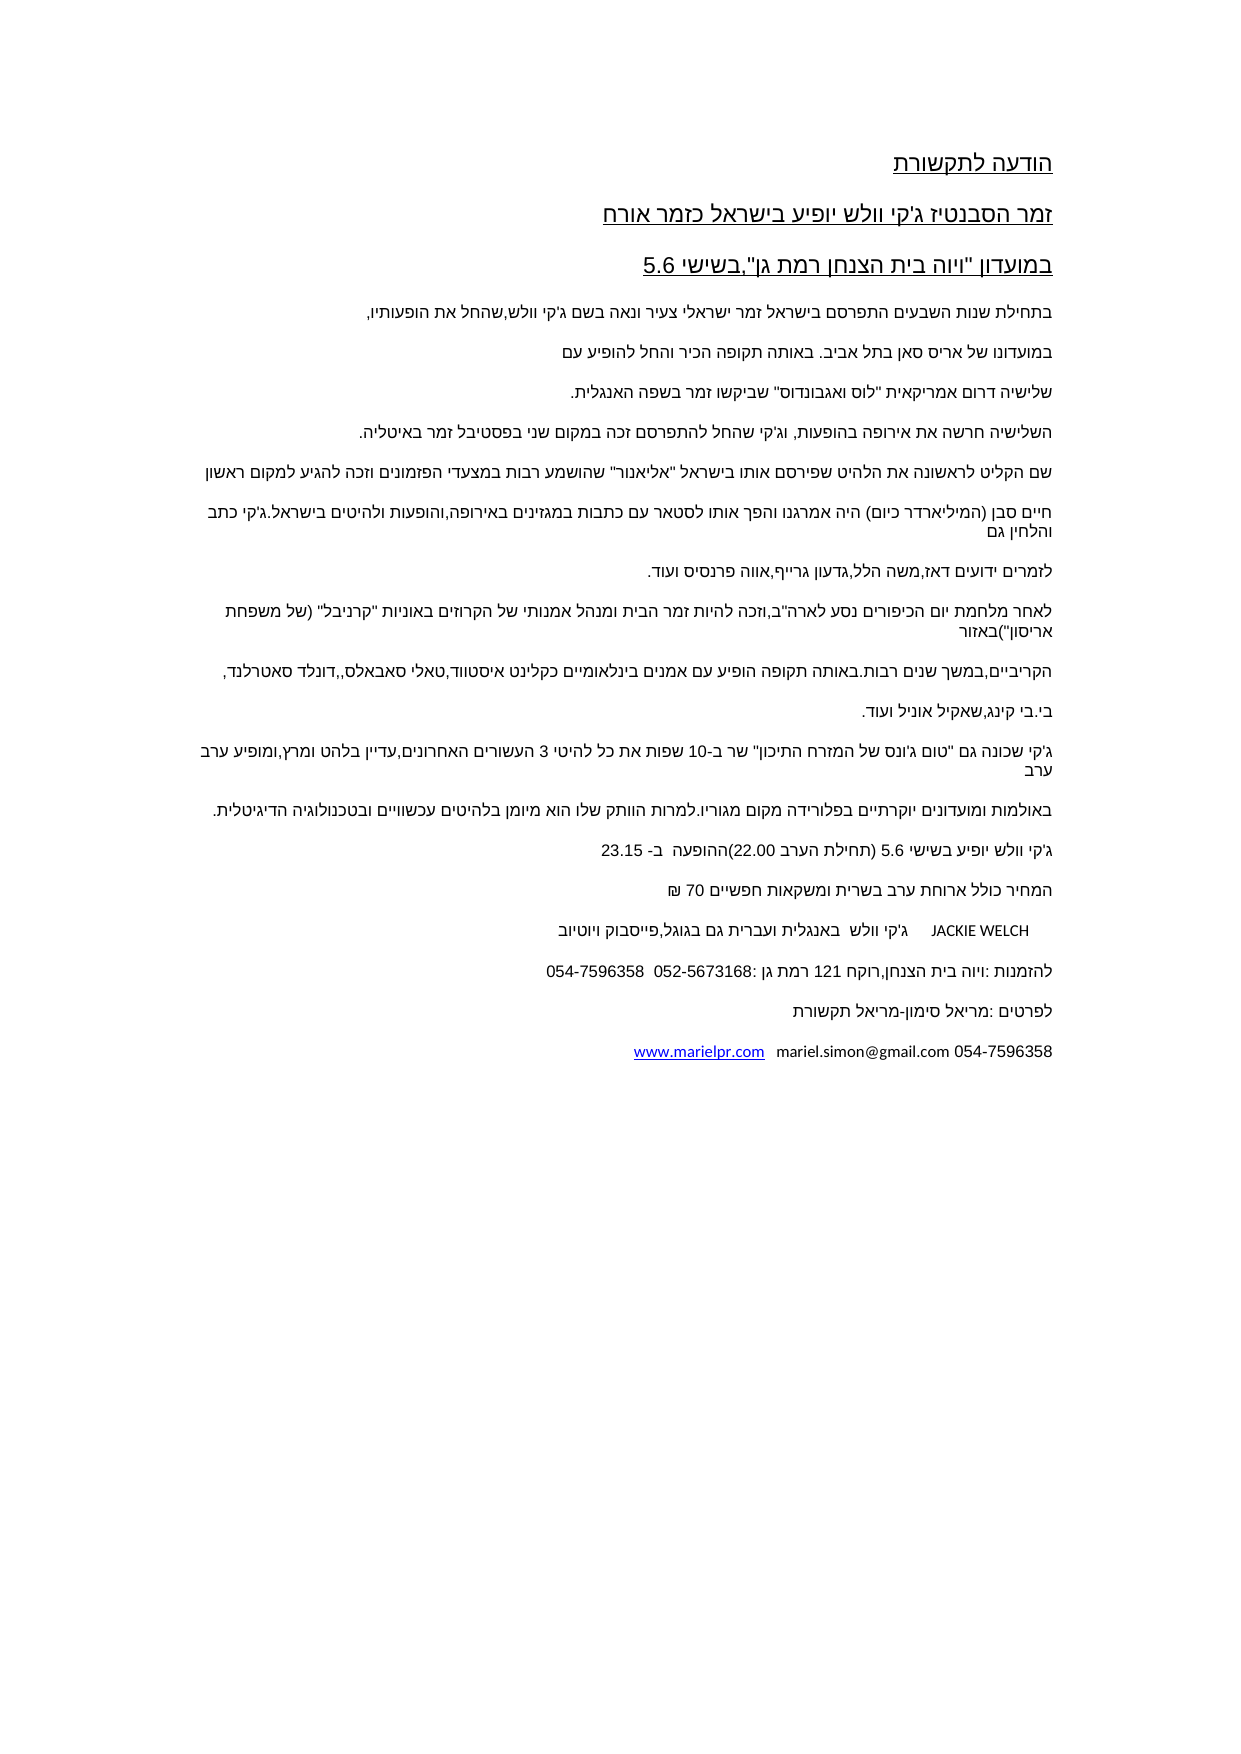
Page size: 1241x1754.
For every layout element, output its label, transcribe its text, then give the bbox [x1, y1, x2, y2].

text לזמרים ידועים דאז,משה הלל,גדעון גרייף,אווה פרנסיס ועוד. [187, 562, 1053, 581]
text ג'קי שכונה גם "טום ג'ונס של המזרח התיכון" שר ב-10 שפות את כל להיטי 3 העשורים האחרונים,עדיין בלהט ומרץ,ומופיע ערב ערב [187, 741, 1053, 780]
text במועדון "ויוה בית הצנחן רמת גן",בשישי 5.6 [187, 252, 1053, 278]
text בתחילת שנות השבעים התפרסם בישראל זמר ישראלי צעיר ונאה בשם ג'קי וולש,שהחל את הופעותיו, [187, 303, 1053, 322]
text לאחר מלחמת יום הכיפורים נסע לארה"ב,וזכה להיות זמר הבית ומנהל אמנותי של הקרוזים באוניות "קרניבל" (של משפחת אריסון")באזור [187, 602, 1053, 641]
text בי.בי קינג,שאקיל אוניל ועוד. [187, 701, 1053, 721]
text שלישיה דרום אמריקאית "לוס ואגבונדוס" שביקשו זמר בשפה האנגלית. [187, 383, 1053, 402]
text הודעה לתקשורת [187, 150, 1053, 176]
text במועדונו של אריס סאן בתל אביב. באותה תקופה הכיר והחל להופיע עם [187, 343, 1053, 362]
text חיים סבן (המיליארדר כיום) היה אמרגנו והפך אותו לסטאר עם כתבות במגזינים באירופה,והופעות ולהיטים בישראל.ג'קי כתב והלחין גם [187, 503, 1053, 541]
text ג'קי וולש יופיע בשישי 5.6 (תחילת הערב 22.00)ההופעה ב- 23.15 [187, 841, 1053, 860]
text שם הקליט לראשונה את הלהיט שפירסם אותו בישראל "אליאנור" שהושמע רבות במצעדי הפזמונים וזכה להגיע למקום ראשון [187, 463, 1053, 482]
text המחיר כולל ארוחת ערב בשרית ומשקאות חפשיים 70 ₪ [187, 881, 1053, 900]
text לפרטים :מריאל סימון-מריאל תקשורת [187, 1002, 1053, 1021]
text JACKIE WELCH ג'קי וולש באנגלית ועברית גם בגוגל,פייסבוק ויוטיוב [187, 921, 1053, 941]
text 054-7596358 www.marielpr.com mariel.simon@gmail.com [187, 1042, 1053, 1062]
text השלישיה חרשה את אירופה בהופעות, וג'קי שהחל להתפרסם זכה במקום שני בפסטיבל זמר באיטליה. [187, 423, 1053, 442]
text באולמות ומועדונים יוקרתיים בפלורידה מקום מגוריו.למרות הוותק שלו הוא מיומן בלהיטים עכשוויים ובטכנולוגיה הדיגיטלית. [187, 801, 1053, 820]
text הקריביים,במשך שנים רבות.באותה תקופה הופיע עם אמנים בינלאומיים כקלינט איסטווד,טאלי סאבאלס,,דונלד סאטרלנד, [187, 661, 1053, 681]
text להזמנות :ויוה בית הצנחן,רוקח 121 רמת גן :052-5673168 054-7596358 [187, 962, 1053, 981]
text זמר הסבנטיז ג'קי וולש יופיע בישראל כזמר אורח [187, 201, 1053, 227]
